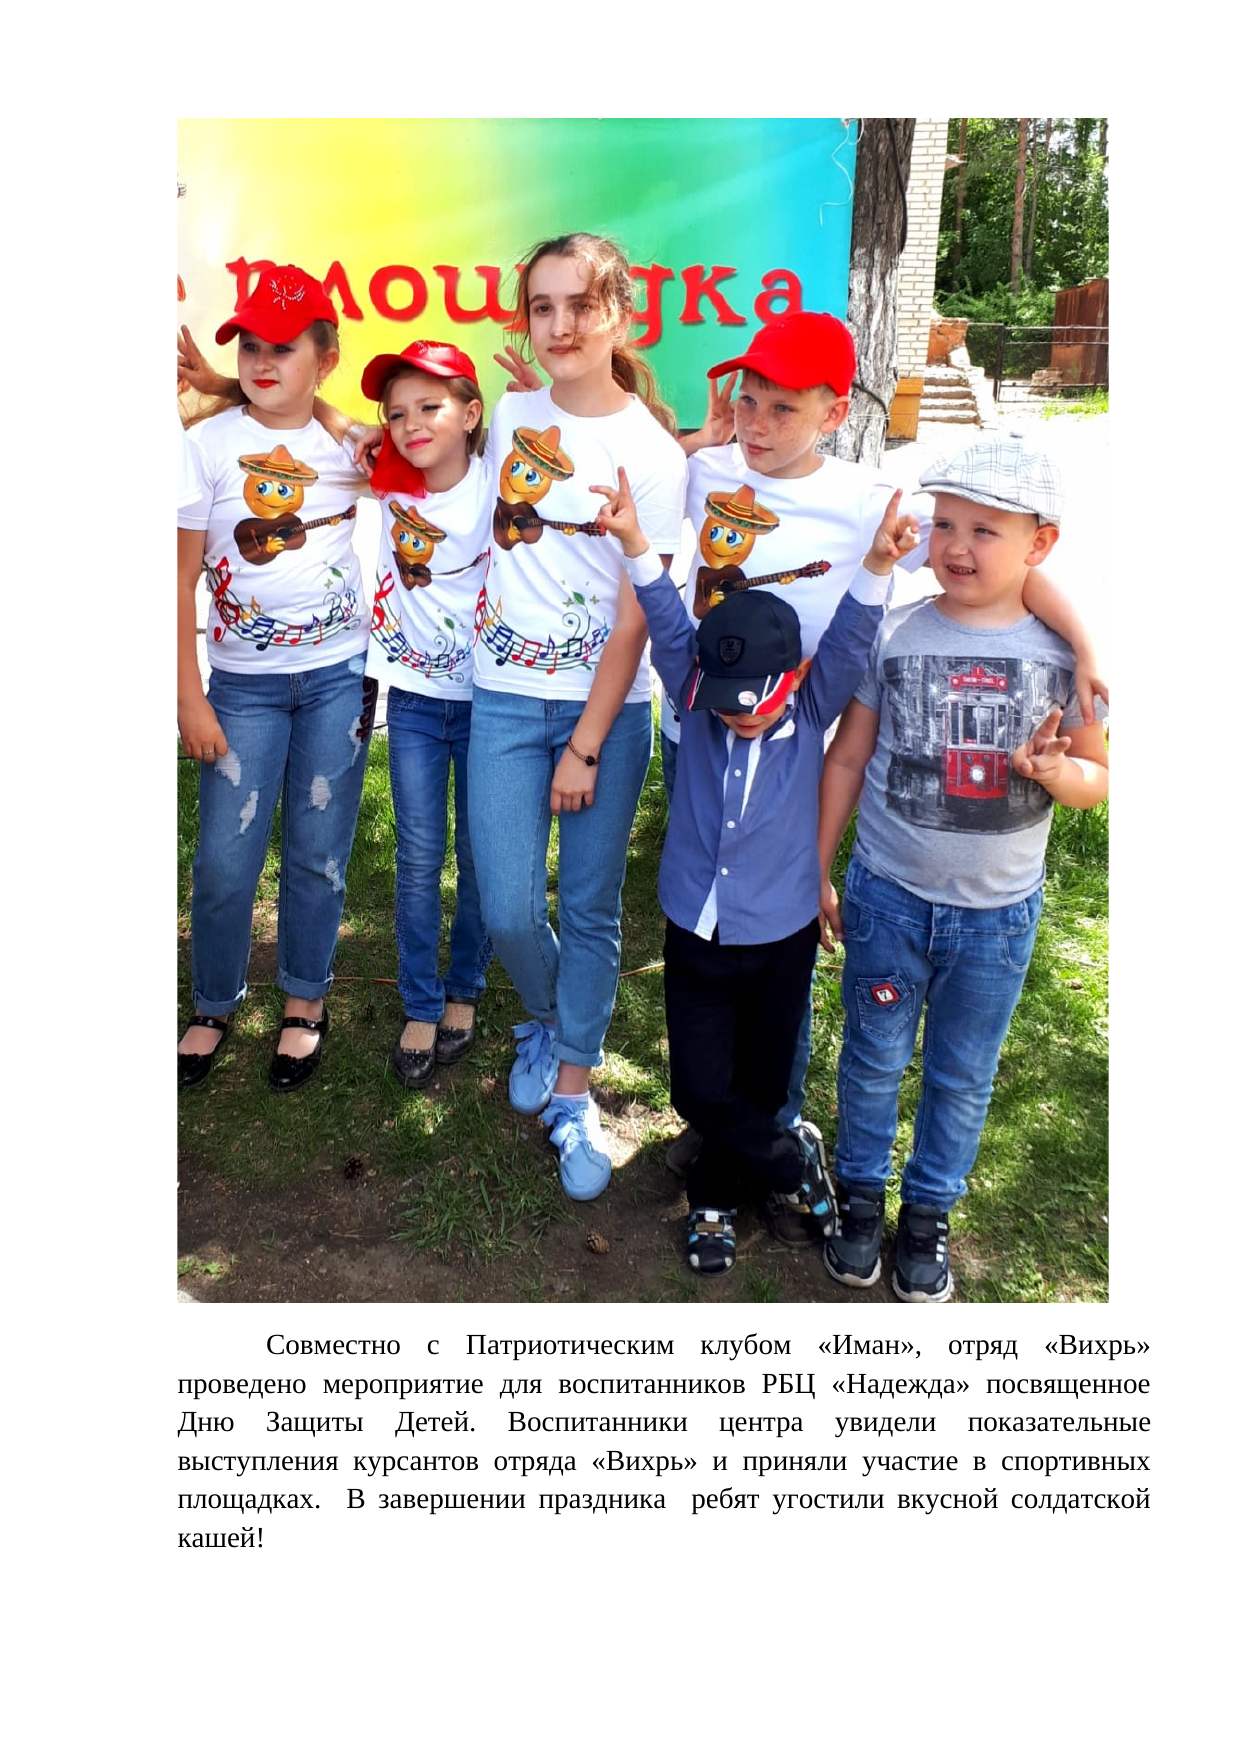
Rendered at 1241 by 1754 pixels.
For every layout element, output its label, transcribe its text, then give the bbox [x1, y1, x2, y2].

text Совместно с Патриотическим клубом «Иман», отряд «Вихрь» проведено мероприятие для воспитанников РБЦ «Надежда» посвященное Дню Защиты Детей. Воспитанники центра увидели показательные выступления курсантов отряда «Вихрь» и приняли участие в спортивных площадках. В завершении праздника ребят угостили вкусной солдатской кашей! [177, 1327, 1152, 1554]
picture [177, 118, 1109, 1303]
